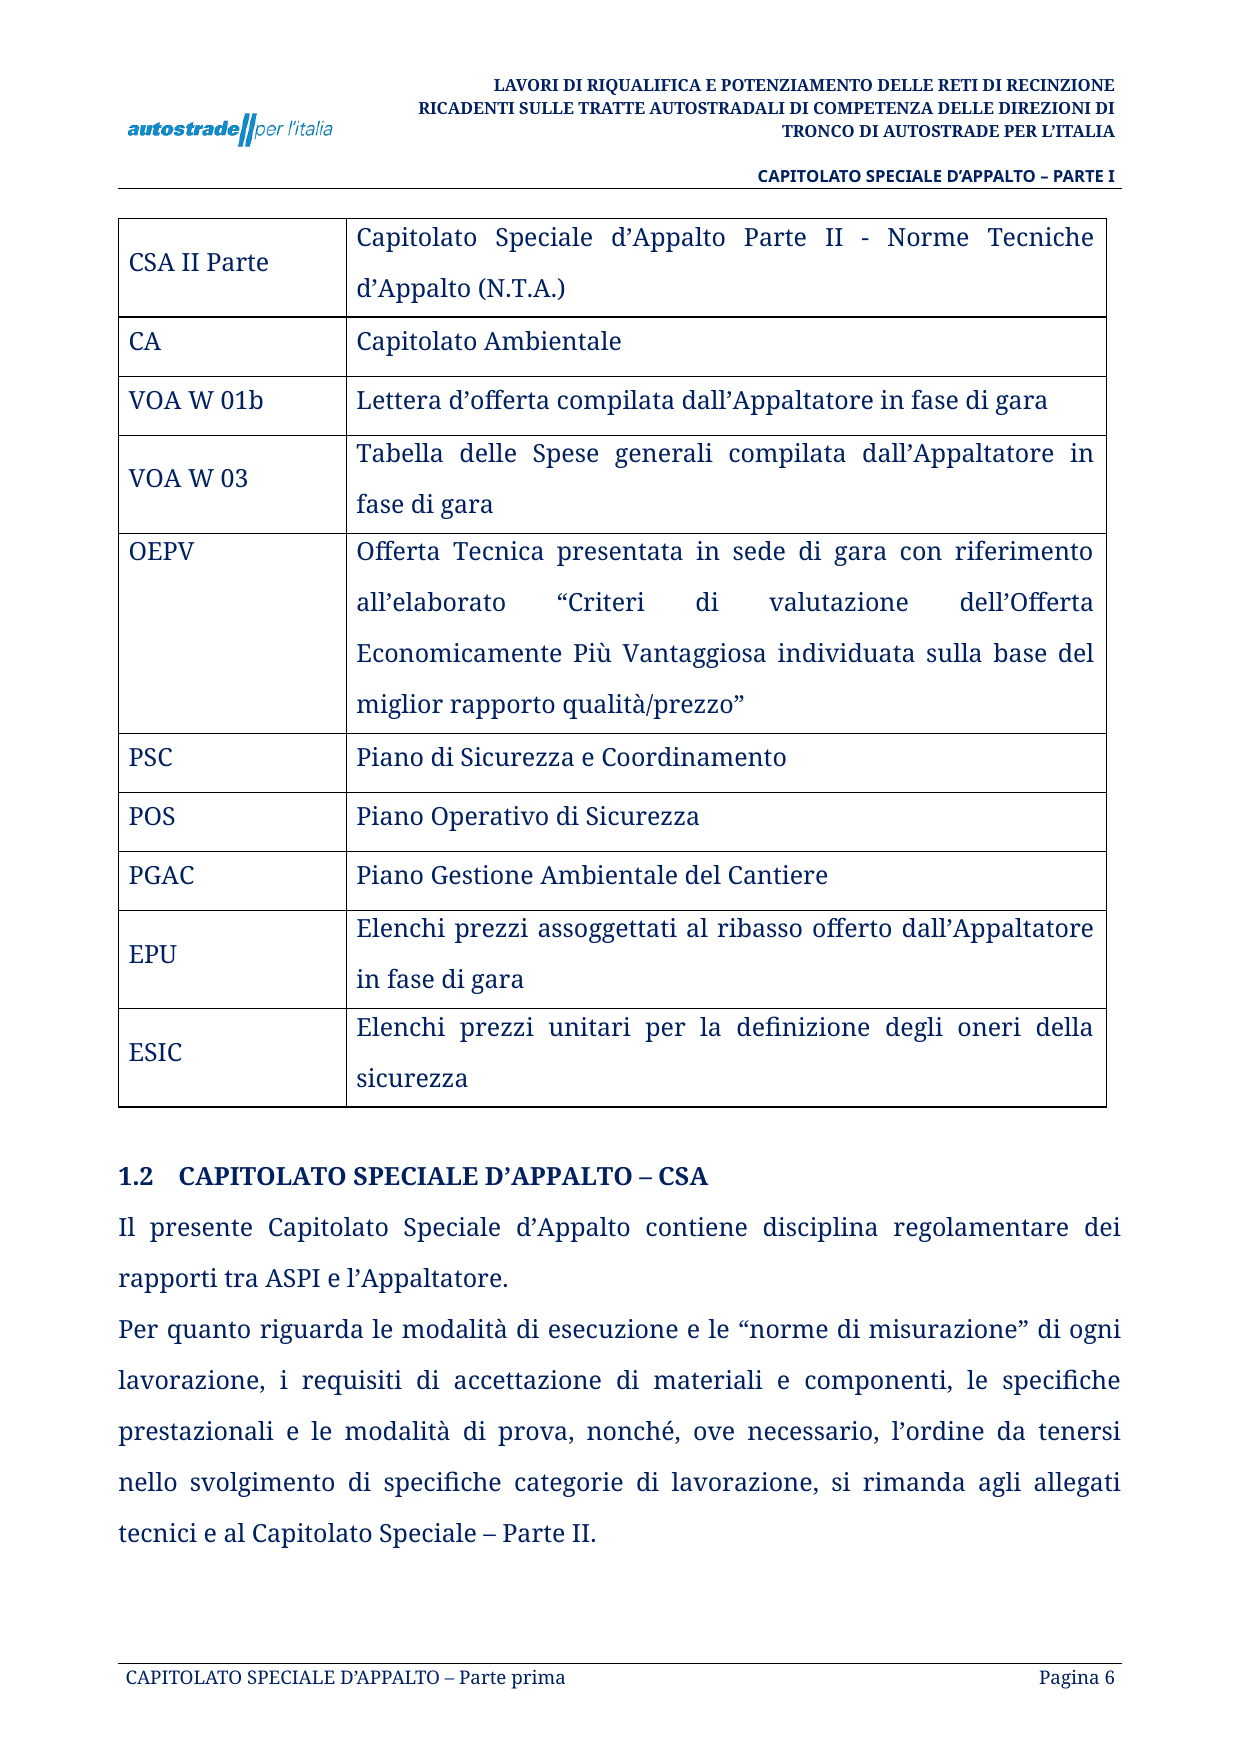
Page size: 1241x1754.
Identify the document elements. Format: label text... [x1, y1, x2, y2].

table_cell ESIC [119, 1009, 346, 1106]
table_cell Capitolato Speciale d’Appalto Parte II - Norme Tecniche d’Appalto (N.T.A.) [347, 219, 1106, 316]
table_cell Lettera d’offerta compilata dall’Appaltatore in fase di gara [347, 377, 1106, 434]
table_cell Piano di Sicurezza e Coordinamento [347, 734, 1106, 792]
table_cell Elenchi prezzi unitari per la definizione degli oneri della sicurezza [347, 1009, 1106, 1106]
table_cell POS [119, 793, 346, 851]
table_cell Elenchi prezzi assoggettati al ribasso offerto dall’Appaltatore in fase di gara [347, 911, 1106, 1008]
table_cell PGAC [119, 852, 346, 910]
picture [125, 105, 339, 156]
table_cell CSA II Parte [119, 219, 346, 316]
table_cell Offerta Tecnica presentata in sede di gara con riferimento all’elaborato “Criteri di valutazione dell’Offerta Economicamente Più Vantaggiosa individuata sulla base del miglior rapporto qualità/prezzo” [347, 534, 1106, 733]
table_cell PSC [119, 734, 346, 792]
table_cell Tabella delle Spese generali compilata dall’Appaltatore in fase di gara [347, 436, 1106, 533]
table_cell CA [119, 318, 346, 376]
text Il presente Capitolato Speciale d’Appalto contiene disciplina regolamentare dei rapporti tra ASPI e l’Appaltatore. [118, 1209, 1122, 1294]
table_cell VOA W 01b [119, 377, 346, 434]
table_cell VOA W 03 [119, 436, 346, 533]
table_cell EPU [119, 911, 346, 1008]
subtitle CAPITOLATO SPECIALE D’APPALTO – CSA [118, 1158, 1122, 1192]
table_cell Piano Operativo di Sicurezza [347, 793, 1106, 851]
table_cell OEPV [119, 534, 346, 733]
table_cell Capitolato Ambientale [347, 318, 1106, 376]
table_cell Piano Gestione Ambientale del Cantiere [347, 852, 1106, 910]
text Per quanto riguarda le modalità di esecuzione e le “norme di misurazione” di ogni lavorazione, i requisiti di accettazione di materiali e componenti, le specifiche prestazionali e le modalità di prova, nonché, ove necessario, l’ordine da tenersi nello svolgimento di specifiche categorie di lavorazione, si rimanda agli allegati tecnici e al Capitolato Speciale – Parte II. [118, 1312, 1122, 1550]
